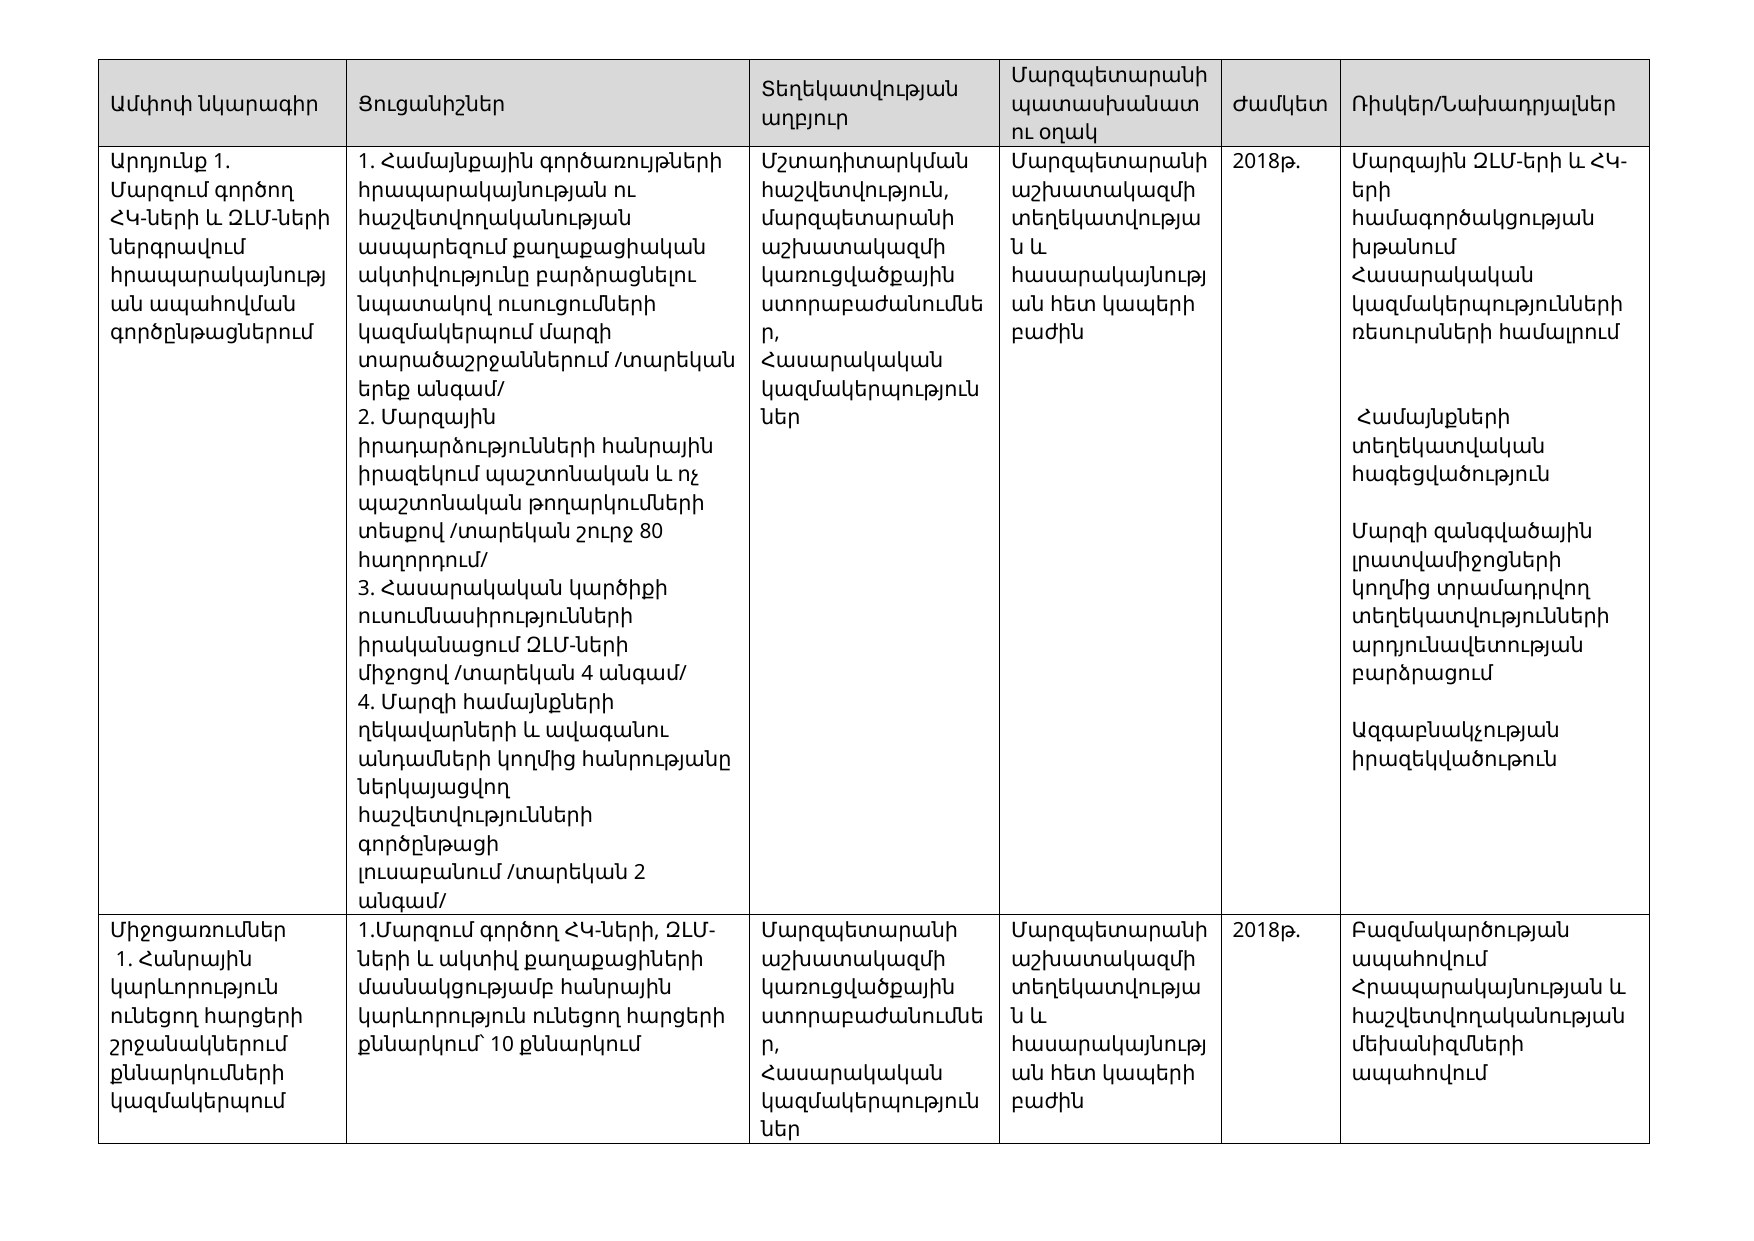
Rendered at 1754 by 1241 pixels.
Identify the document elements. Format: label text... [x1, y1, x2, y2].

table_header Ռիսկեր/Նախադրյալներ [1341, 60, 1649, 146]
table_cell Միջոցառումներ 1. Հանրային կարևորություն ունեցող հարցերի շրջանակներում քննարկումների կազմակերպում [99, 915, 346, 1143]
table_cell Մարզպետարանի աշխատակազմի տեղեկատվության և հասարակայնության հետ կապերի բաժին [1000, 147, 1221, 914]
table_cell Մարզպետարանի աշխատակազմի կառուցվածքային ստորաբաժանումներ, Հասարակական կազմակերպություններ [750, 915, 999, 1143]
table_cell 2018թ. [1222, 915, 1340, 1143]
table_header Ժամկետ [1222, 60, 1340, 146]
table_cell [1000, 915, 1221, 1143]
table_cell 2018թ. [1222, 147, 1340, 914]
table_header Տեղեկատվության աղբյուր [750, 60, 999, 146]
table_cell Մշտադիտարկման հաշվետվություն, մարզպետարանի աշխատակազմի կառուցվածքային ստորաբաժանումներ, Հասարակական կազմակերպություններ [750, 147, 999, 914]
table_cell Բազմակարծության ապահովում Հրապարակայնության և հաշվետվողականության մեխանիզմների ապահովում [1341, 915, 1649, 1143]
table_cell 1. Համայնքային գործառույթների հրապարակայնության ու հաշվետվողականության ասպարեզում քաղաքացիական ակտիվությունը բարձրացնելու նպատակով ուսուցումների կազմակերպում մարզի տարածաշրջաններում /տարեկան երեք անգամ/ 2. Մարզային իրադարձությունների հանրային իրազեկում պաշտոնական և ոչ պաշտոնական թողարկումների տեսքով /տարեկան շուրջ 80 հաղորդում/ 3. Հասարակական կարծիքի ուսումնասիրությունների իրականացում ԶԼՄ-ների միջոցով /տարեկան 4 անգամ/ 4. Մարզի համայնքների ղեկավարների և ավագանու անդամների կողմից հանրությանը ներկայացվող հաշվետվությունների գործընթացի լուսաբանում /տարեկան 2 անգամ/ [347, 147, 749, 914]
table_cell Արդյունք 1. Մարզում գործող ՀԿ-ների և ԶԼՄ-ների ներգրավում հրապարակայնության ապահովման գործընթացներում [99, 147, 346, 914]
table_header Մարզպետարանի պատասխանատու օղակ [1000, 60, 1221, 146]
table_header Ցուցանիշներ [347, 60, 749, 146]
table_header Ամփոփ նկարագիր [99, 60, 346, 146]
table_cell Մարզային ԶԼՄ-երի և ՀԿ-երի համագործակցության խթանում Հասարակական կազմակերպությունների ռեսուրսների համալրում Համայնքների տեղեկատվական հագեցվածություն Մարզի զանգվածային լրատվամիջոցների կողմից տրամադրվող տեղեկատվությունների արդյունավետության բարձրացում Ազգաբնակչության իրազեկվածութուն [1341, 147, 1649, 914]
table_cell 1.Մարզում գործող ՀԿ-ների, ԶԼՄ-ների և ակտիվ քաղաքացիների մասնակցությամբ հանրային կարևորություն ունեցող հարցերի քննարկում՝ 10 քննարկում [347, 915, 749, 1143]
